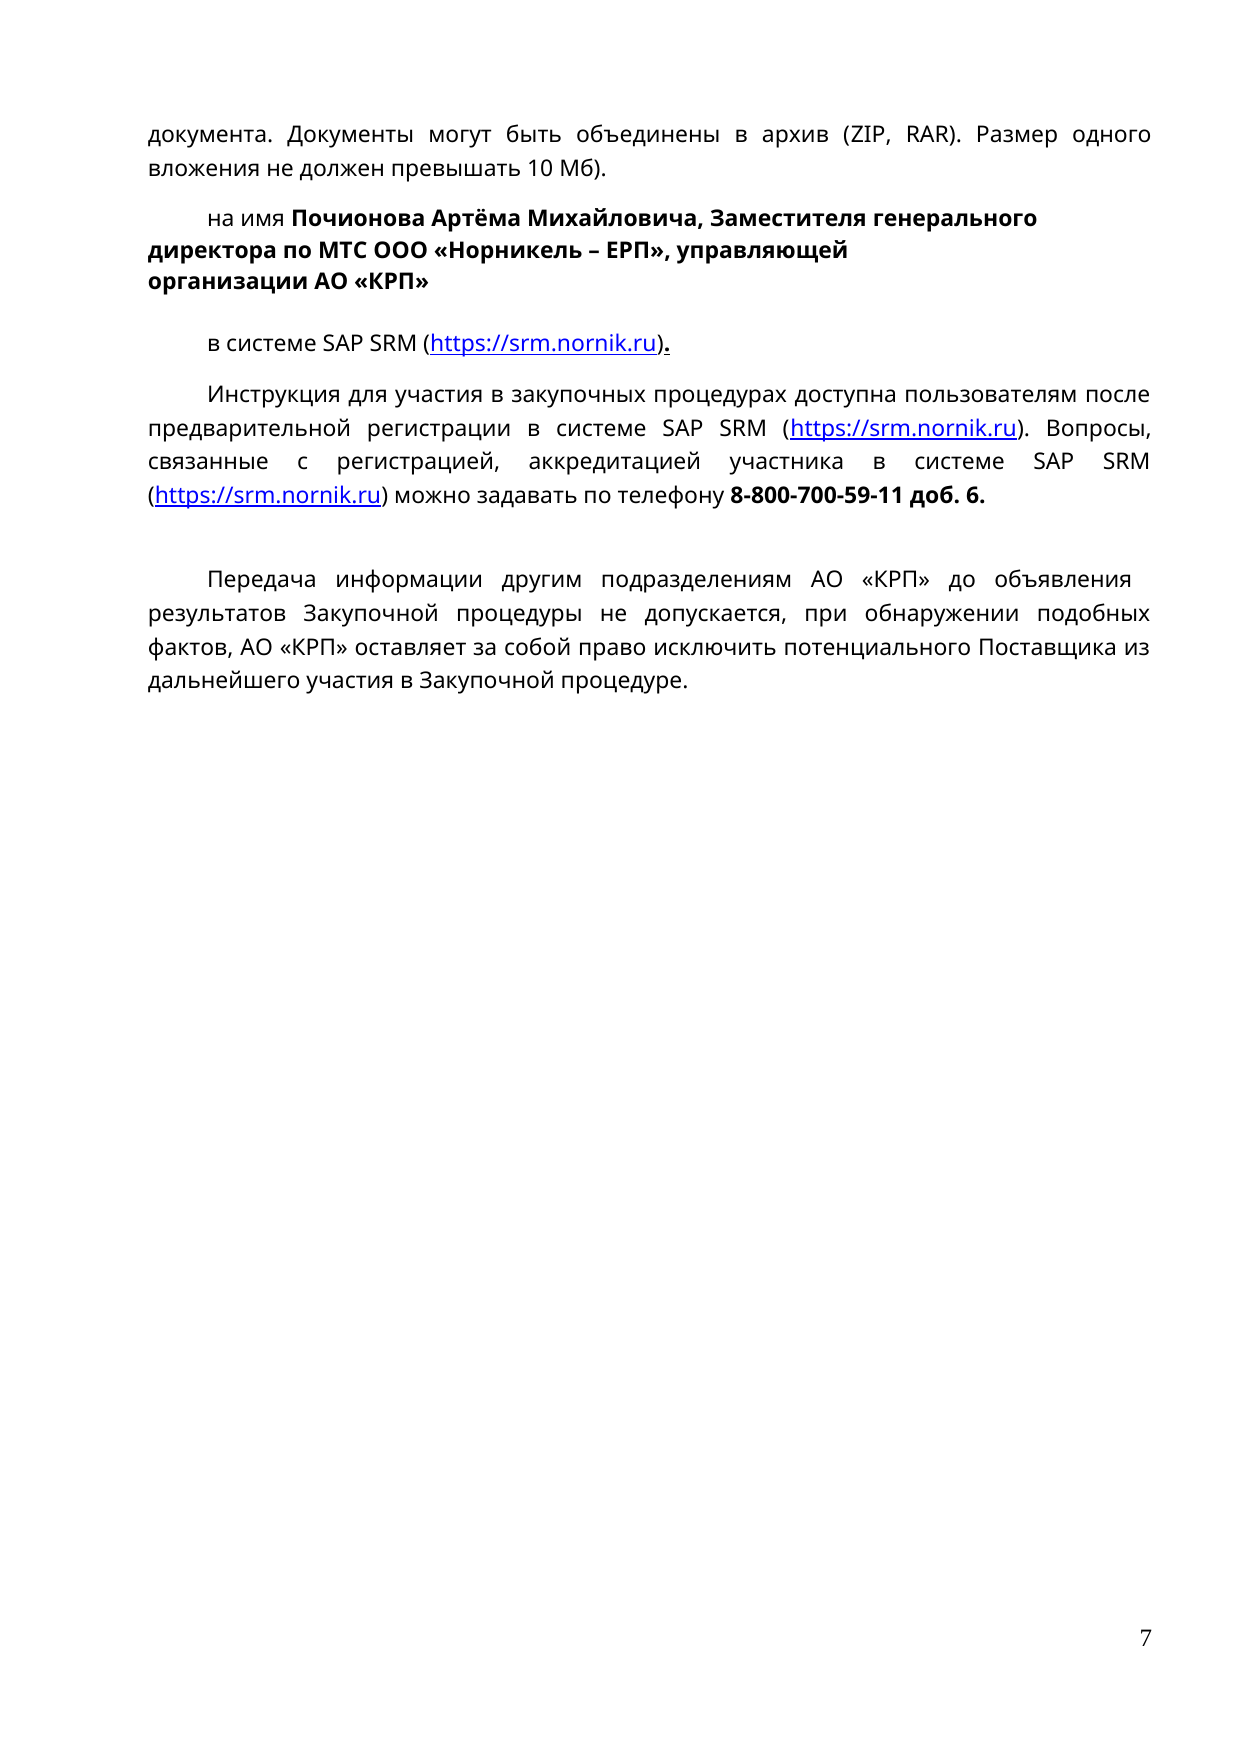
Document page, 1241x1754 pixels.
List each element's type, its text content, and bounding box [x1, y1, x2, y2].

text директора по МТС ООО «Норникель – ЕРП», управляющей организации АО «КРП» [148, 233, 1152, 296]
text Передача информации другим подразделениям АО «КРП» до объявления результатов Закупочной процедуры не допускается, при обнаружении подобных фактов, АО «КРП» оставляет за собой право исключить потенциального Поставщика из дальнейшего участия в Закупочной процедуре. [148, 563, 1152, 696]
text на имя Почионова Артёма Михайловича, Заместителя генерального [148, 202, 1152, 233]
text в системе SAP SRM (https://srm.nornik.ru). [148, 327, 1152, 358]
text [148, 118, 1152, 183]
text Инструкция для участия в закупочных процедурах доступна пользователям после предварительной регистрации в системе SAP SRM (https://srm.nornik.ru). Вопросы, связанные с регистрацией, аккредитацией участника в системе SAP SRM (https://srm.nornik.ru) можно задавать по телефону 8-800-700-59-11 доб. 6. [148, 378, 1152, 510]
